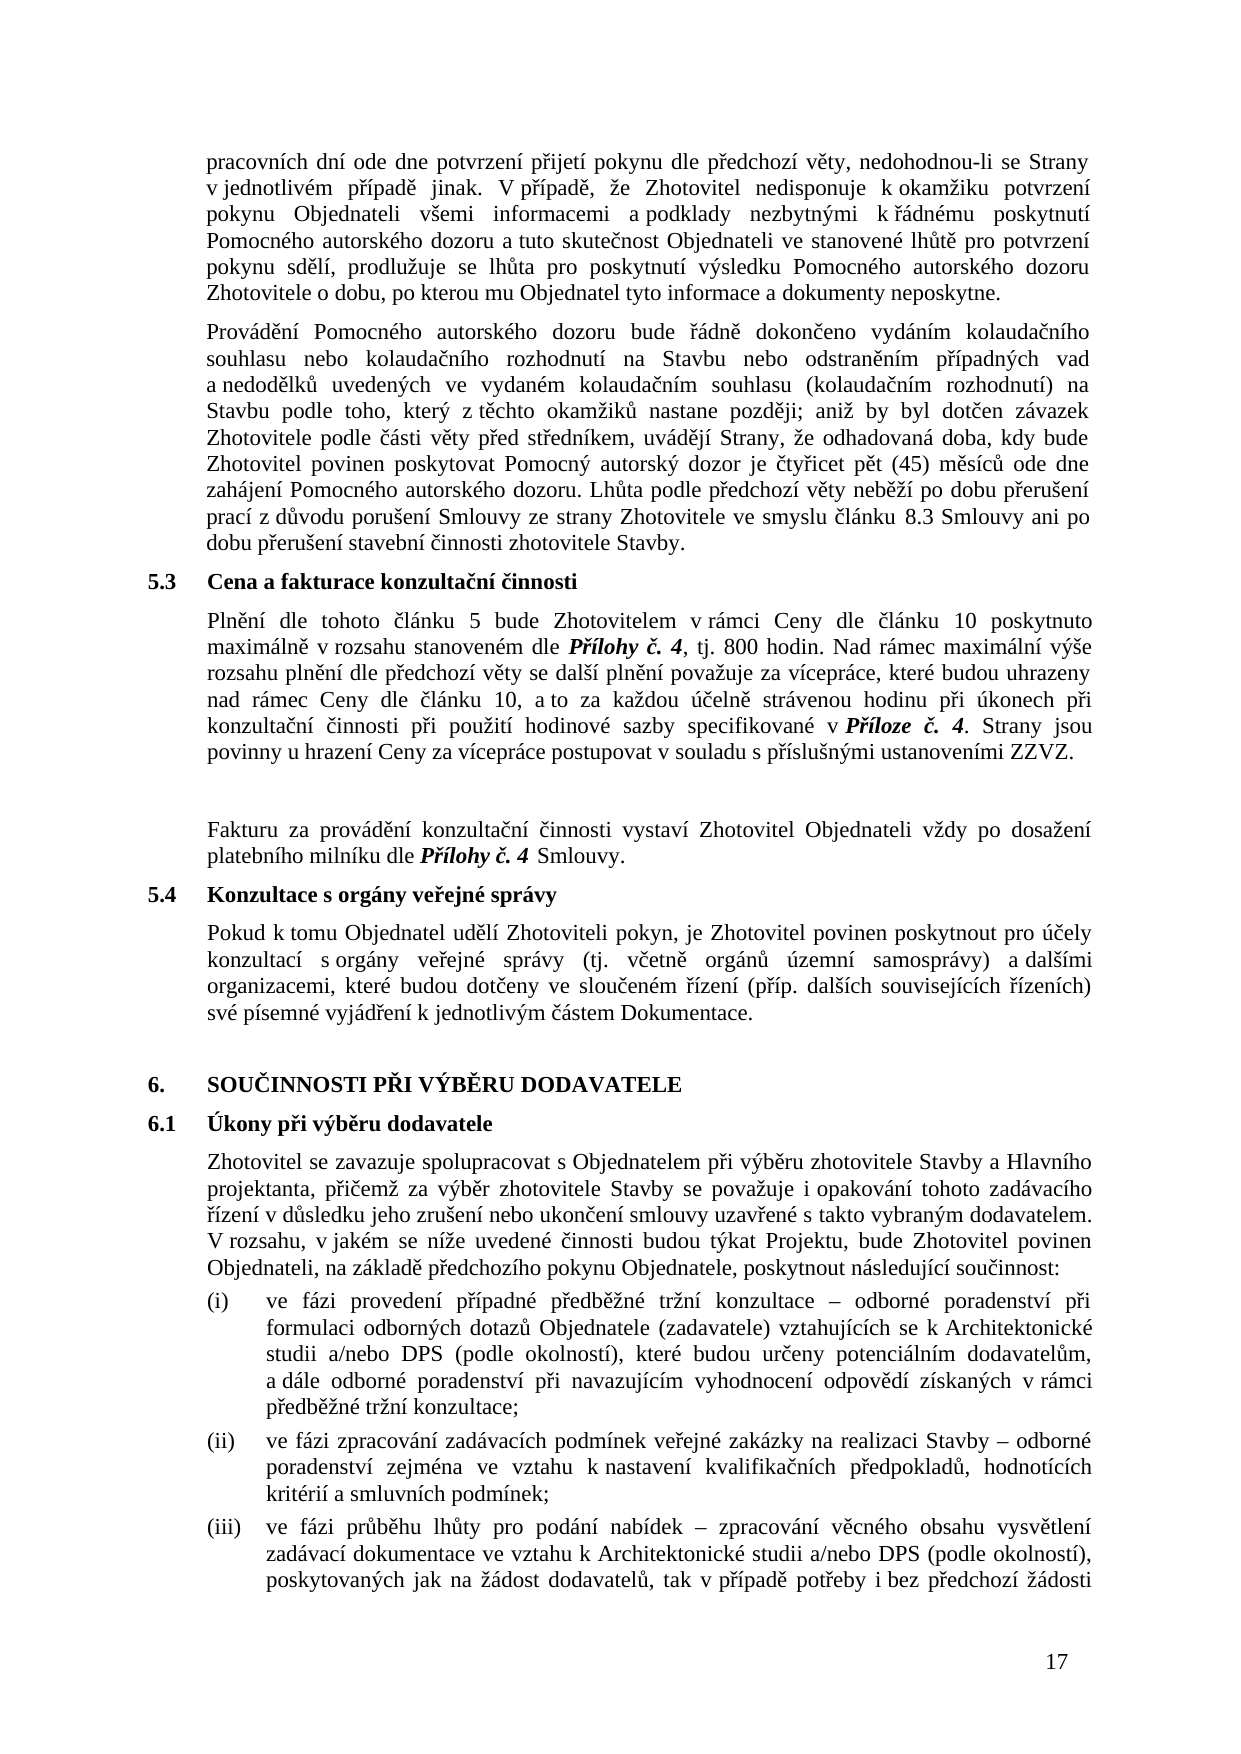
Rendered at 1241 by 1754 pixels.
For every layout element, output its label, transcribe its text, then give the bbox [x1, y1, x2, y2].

text Cena a fakturace konzultační činnosti [148, 568, 1092, 594]
text Zhotovitel se zavazuje spolupracovat s Objednatelem při výběru zhotovitele Stavby a Hlavního projektanta, přičemž za výběr zhotovitele Stavby se považuje i opakování tohoto zadávacího řízení v důsledku jeho zrušení nebo ukončení smlouvy uzavřené s takto vybraným dodavatelem. V rozsahu, v jakém se níže uvedené činnosti budou týkat Projektu, bude Zhotovitel povinen Objednateli, na základě předchozího pokynu Objednatele, poskytnout následující součinnost: [207, 1148, 1092, 1280]
text Konzultace s orgány veřejné správy [148, 881, 1092, 908]
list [207, 1513, 1092, 1592]
text Úkony při výběru dodavatele [148, 1110, 1092, 1136]
text Plnění dle tohoto článku 5 bude Zhotovitelem v rámci Ceny dle článku 10 poskytnuto maximálně v rozsahu stanoveném dle Přílohy č. 4, tj. 800 hodin. Nad rámec maximální výše rozsahu plnění dle předchozí věty se další plnění považuje za vícepráce, které budou uhrazeny nad rámec Ceny dle článku 10, a to za každou účelně strávenou hodinu při úkonech při konzultační činnosti při použití hodinové sazby specifikované v Příloze č. 4. Strany jsou povinny u hrazení Ceny za vícepráce postupovat v souladu s příslušnými ustanoveními ZZVZ. [207, 607, 1092, 765]
text Pokud k tomu Objednatel udělí Zhotoviteli pokyn, je Zhotovitel povinen poskytnout pro účely konzultací s orgány veřejné správy (tj. včetně orgánů územní samosprávy) a dalšími organizacemi, které budou dotčeny ve sloučeném řízení (příp. dalších souvisejících řízeních) své písemné vyjádření k jednotlivým částem Dokumentace. [207, 919, 1092, 1025]
list ve fázi provedení případné předběžné tržní konzultace – odborné poradenství při formulaci odborných dotazů Objednatele (zadavatele) vztahujících se k Architektonické studii a/nebo DPS (podle okolností), které budou určeny potenciálním dodavatelům, a dále odborné poradenství při navazujícím vyhodnocení odpovědí získaných v rámci předběžné tržní konzultace; [207, 1288, 1092, 1419]
text Fakturu za provádění konzultační činnosti vystaví Zhotovitel Objednateli vždy po dosažení platebního milníku dle Přílohy č. 4 Smlouvy. [207, 816, 1092, 869]
text Provádění Pomocného autorského dozoru bude řádně dokončeno vydáním kolaudačního souhlasu nebo kolaudačního rozhodnutí na Stavbu nebo odstraněním případných vad a nedodělků uvedených ve vydaném kolaudačním souhlasu (kolaudačním rozhodnutí) na Stavbu podle toho, který z těchto okamžiků nastane později; aniž by byl dotčen závazek Zhotovitele podle části věty před středníkem, uvádějí Strany, že odhadovaná doba, kdy bude Zhotovitel povinen poskytovat Pomocný autorský dozor je čtyřicet pět (45) měsíců ode dne zahájení Pomocného autorského dozoru. Lhůta podle předchozí věty neběží po dobu přerušení prací z důvodu porušení Smlouvy ze strany Zhotovitele ve smyslu článku 8.3 Smlouvy ani po dobu přerušení stavební činnosti zhotovitele Stavby. [206, 318, 1090, 556]
subtitle SOUČINNOSTI PŘI VÝBĚRU DODAVATELE [148, 1071, 1092, 1097]
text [206, 148, 1090, 306]
list ve fázi zpracování zadávacích podmínek veřejné zakázky na realizaci Stavby – odborné poradenství zejména ve vztahu k nastavení kvalifikačních předpokladů, hodnotících kritérií a smluvních podmínek; [207, 1427, 1092, 1506]
